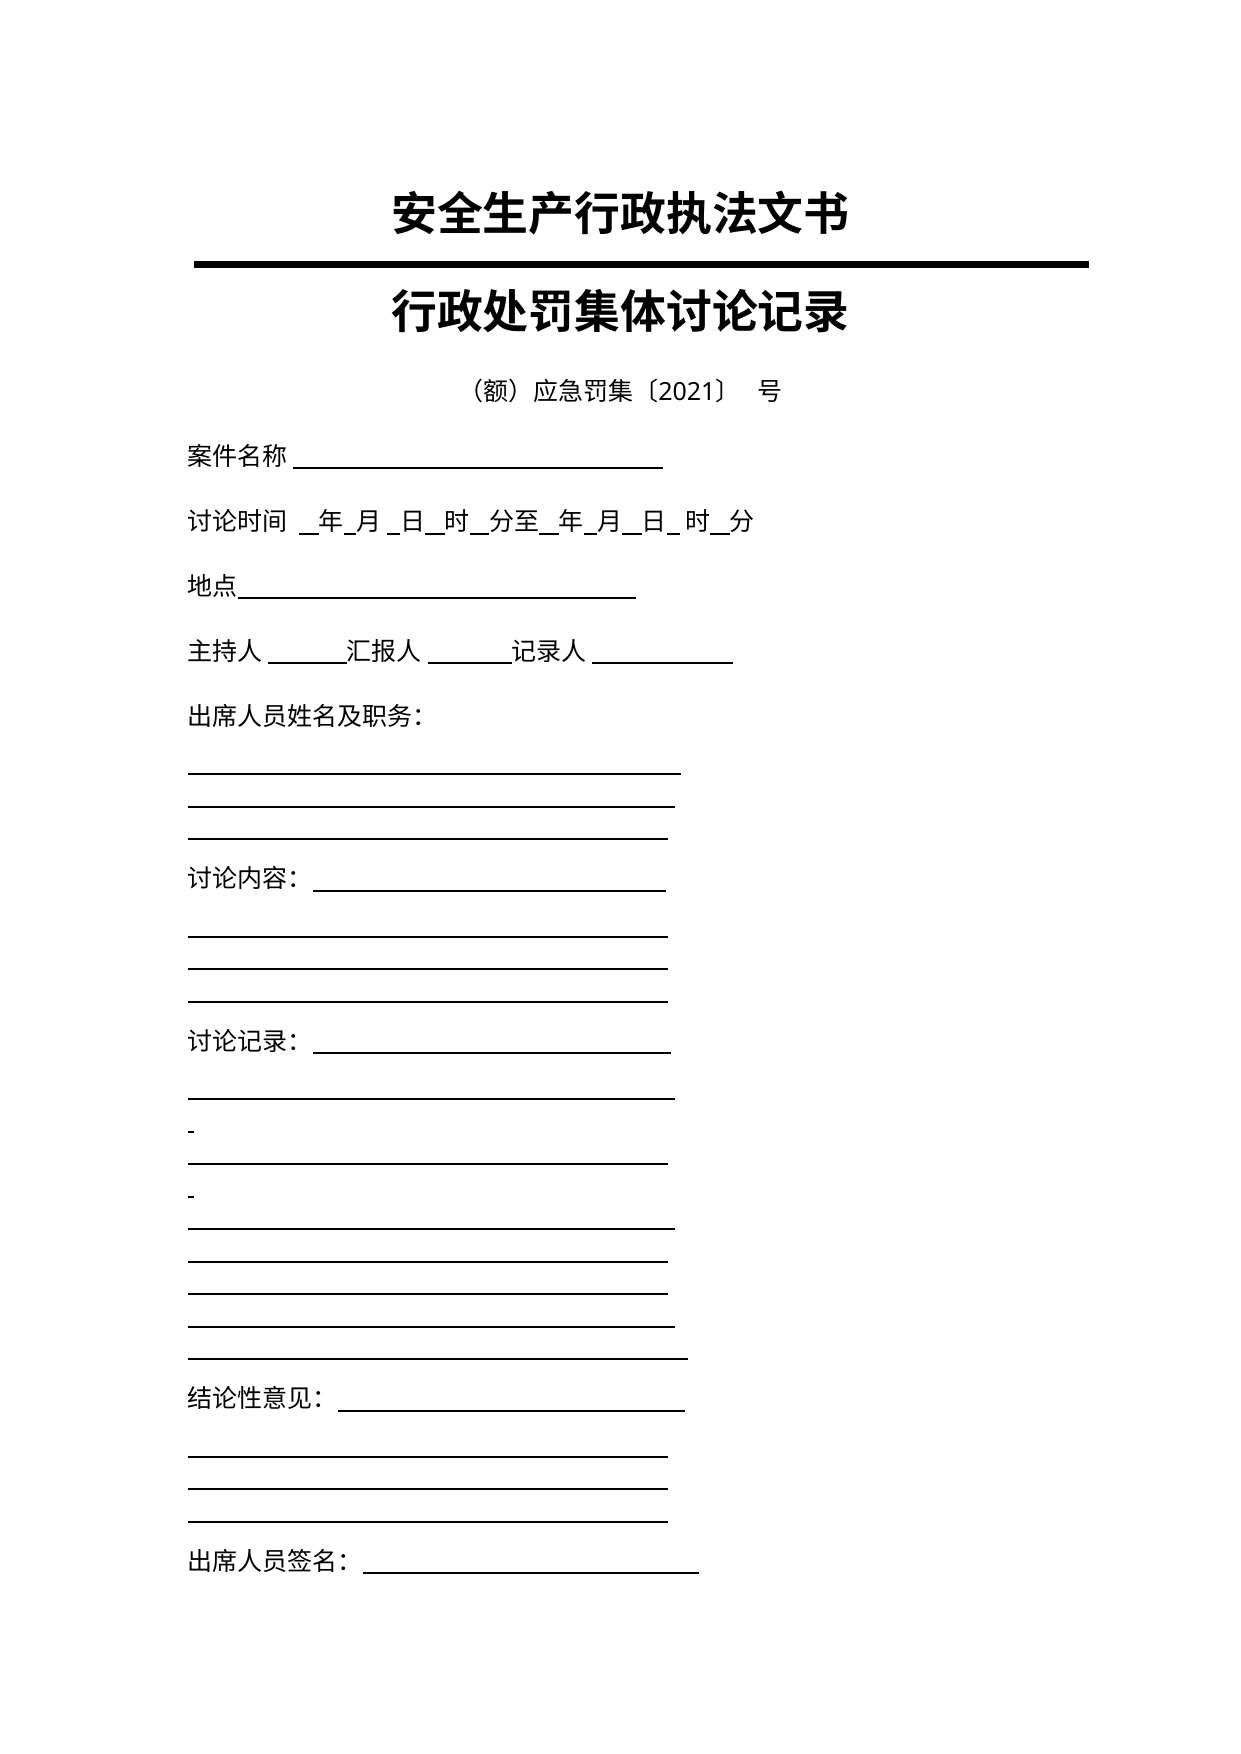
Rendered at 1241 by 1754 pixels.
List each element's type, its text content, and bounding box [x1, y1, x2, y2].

text 讨论记录： [187, 1007, 1053, 1072]
text 安全生产行政执法文书 [187, 162, 1053, 259]
text 出席人员签名： [187, 1527, 1053, 1592]
text 地点 [187, 552, 1053, 617]
text 出席人员姓名及职务： [187, 682, 1053, 747]
text 行政处罚集体讨论记录 [187, 259, 1053, 357]
text （额）应急罚集〔2021〕 号 [187, 357, 1053, 422]
text 讨论内容： [187, 844, 1053, 909]
text 讨论时间 年 月 日 时 分至 年 月 日 时 分 [187, 487, 1053, 552]
text 案件名称 [187, 422, 1053, 487]
text 主持人 汇报人 记录人 [187, 617, 1053, 682]
text 结论性意见： [187, 1364, 1053, 1429]
